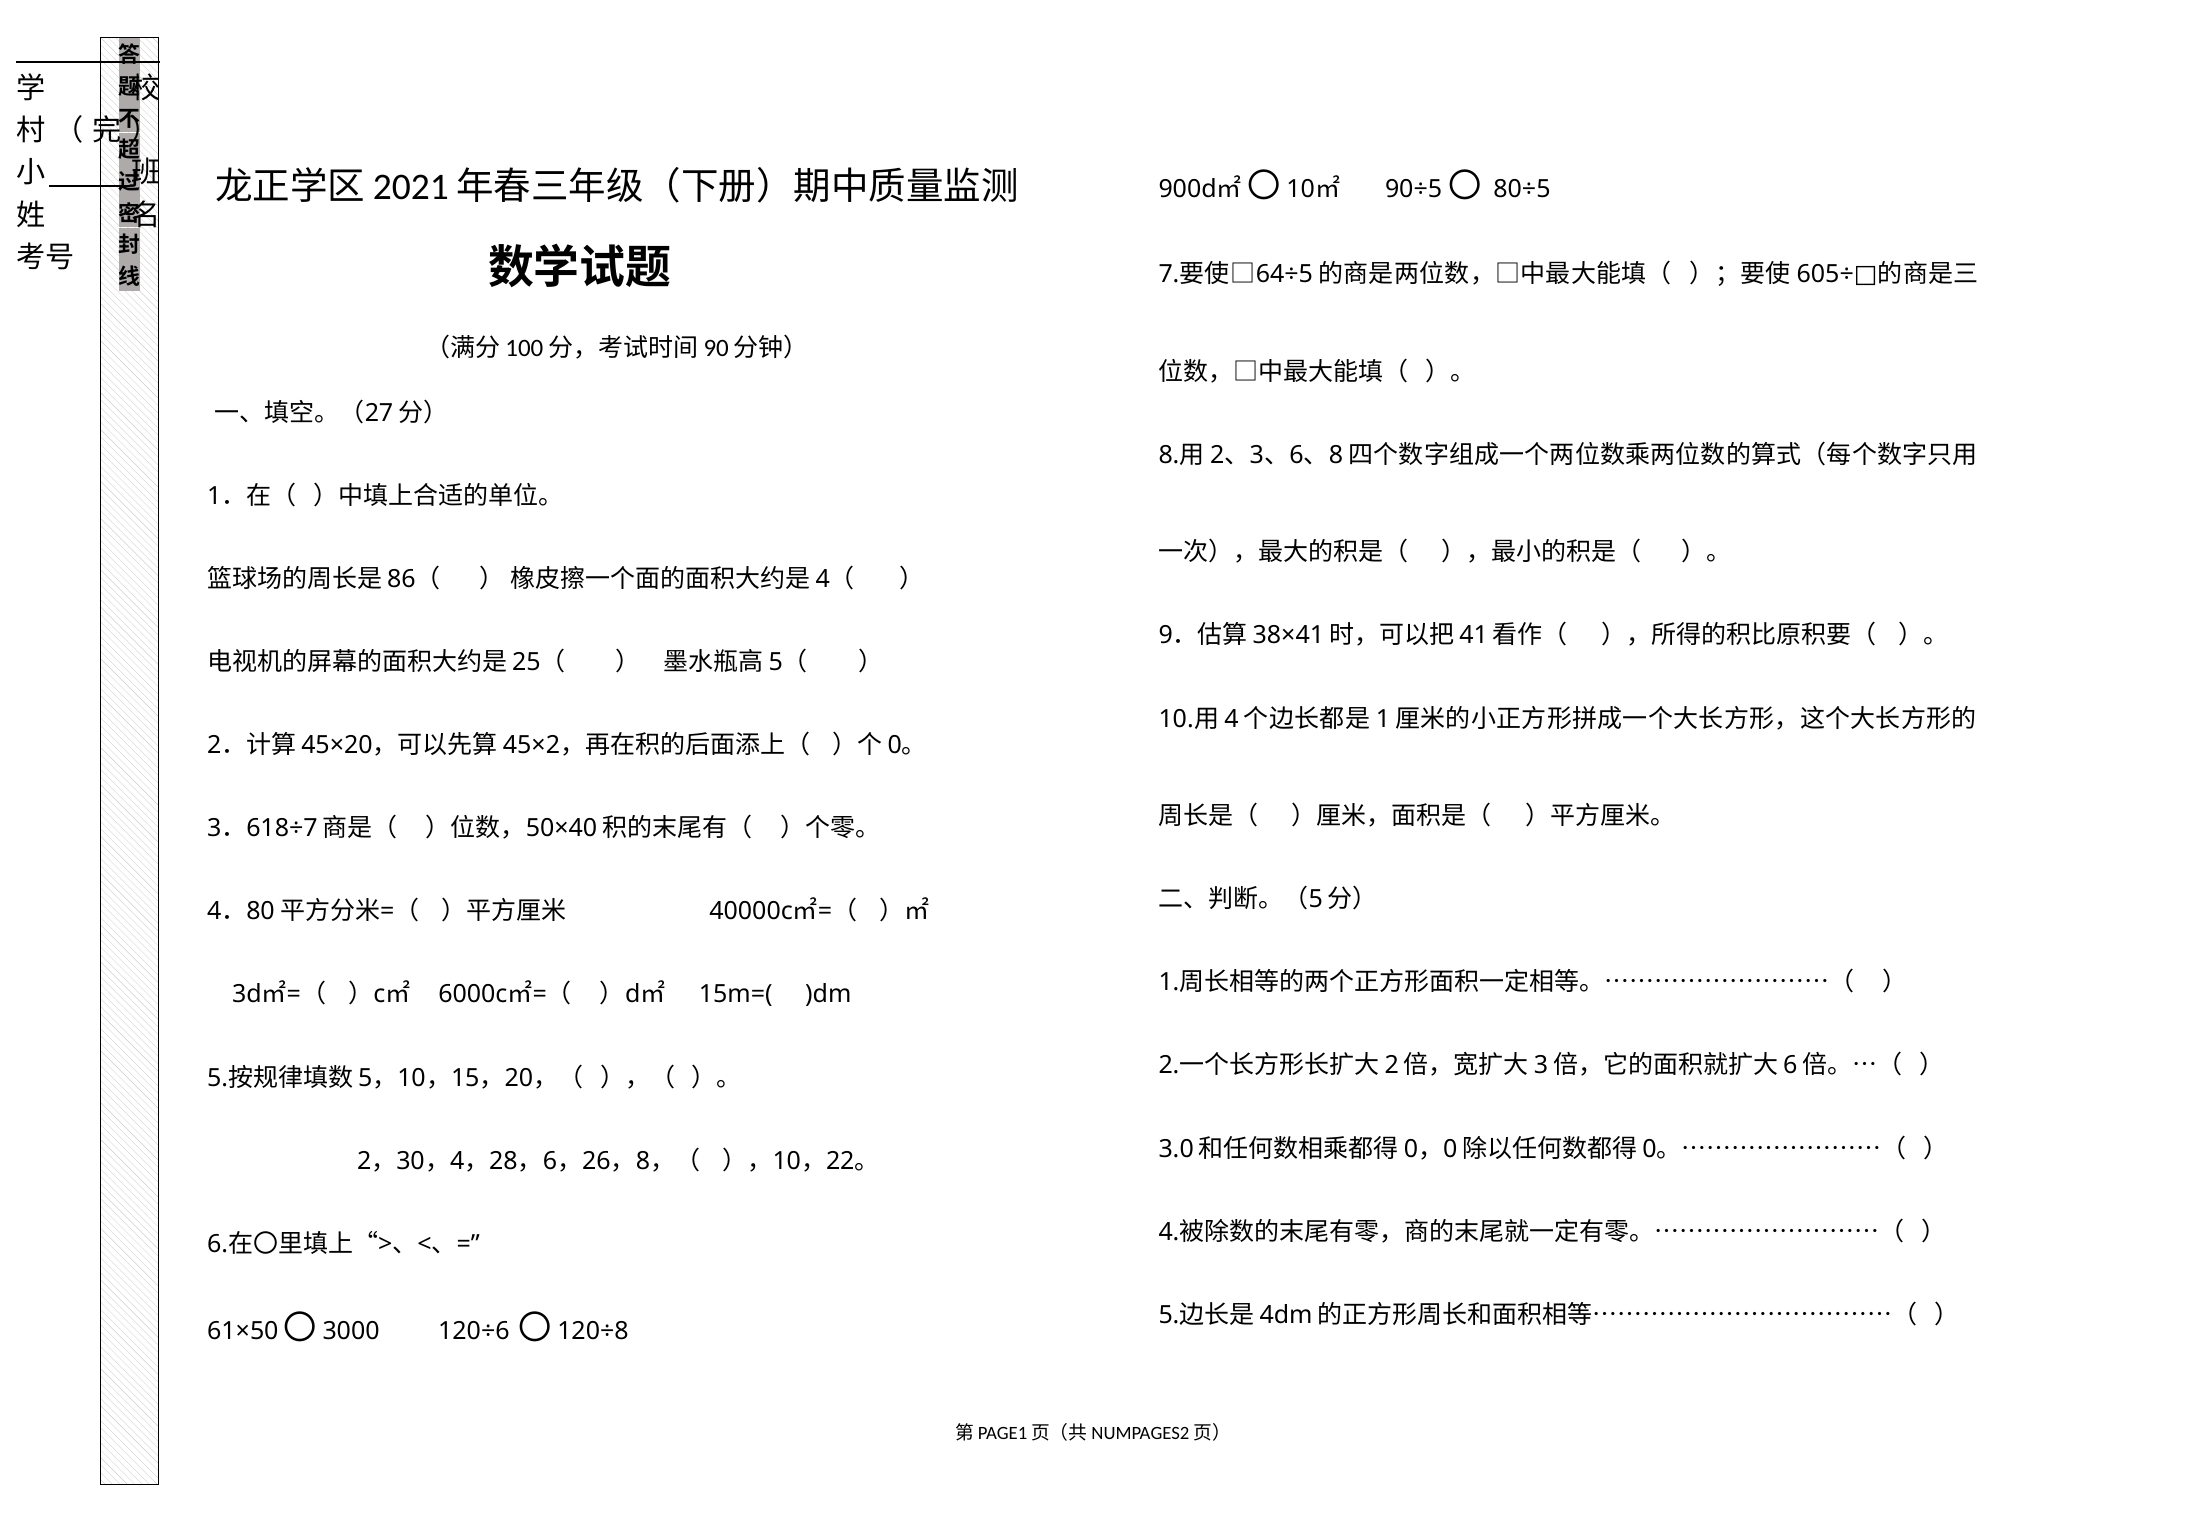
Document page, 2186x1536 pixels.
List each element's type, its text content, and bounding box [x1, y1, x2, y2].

text 5.边长是4dm的正方形周长和面积相等………………………………（ ） [1158, 1280, 1978, 1345]
text 一、填空。（27分） [214, 378, 1027, 443]
text 4.被除数的末尾有零，商的末尾就一定有零。………………………（ ） [1158, 1197, 1978, 1262]
text （满分100分，考试时间90分钟） [207, 313, 1027, 378]
text 6.在〇里填上“>、<、=” [207, 1209, 1027, 1274]
text 5.按规律填数5，10，15，20，（ ），（ ）。 [207, 1043, 1027, 1108]
text 8.用2、3、6、8四个数字组成一个两位数乘两位数的算式（每个数字只用一次），最大的积是（ ），最小的积是（ ）。 [1158, 420, 1978, 582]
text 1.周长相等的两个正方形面积一定相等。………………………（ ） [1158, 947, 1978, 1012]
text 3d㎡=（ ）c㎡ 6000c㎡=（ ）d㎡ 15m=( )dm [207, 959, 1027, 1024]
text 61×50〇 3000 120÷6 〇 120÷8 [207, 1292, 1027, 1357]
text 2.一个长方形长扩大2倍，宽扩大3倍，它的面积就扩大6倍。…（ ） [1158, 1031, 1978, 1096]
text 3．618÷7商是（ ）位数，50×40积的末尾有（ ）个零。 [207, 793, 1027, 858]
text 7.要使□64÷5的商是两位数，□中最大能填（ ）；要使605÷□的商是三位数，□中最大能填（ ）。 [1158, 239, 1978, 402]
text 10.用4个边长都是1厘米的小正方形拼成一个大长方形，这个大长方形的周长是（ ）厘米，面积是（ ）平方厘米。 [1158, 684, 1978, 846]
text 2．计算45×20，可以先算45×2，再在积的后面添上（ ）个0。 [207, 710, 1027, 775]
text 4．80平方分米=（ ）平方厘米 40000c㎡=（ ）㎡ [207, 876, 1027, 941]
text 2，30，4，28，6，26，8，（ ），10，22。 [207, 1126, 1027, 1191]
text 1．在（ ）中填上合适的单位。 [207, 461, 1027, 526]
text 篮球场的周长是86（ ） 橡皮擦一个面的面积大约是4（ ） [207, 544, 1027, 609]
text 900d㎡ 〇 10㎡ 90÷5 〇 80÷5 [1158, 150, 1978, 215]
text 数学试题 [207, 215, 1027, 313]
text 3.0和任何数相乘都得0，0除以任何数都得0。……………………（ ） [1158, 1114, 1978, 1179]
text 9．估算38×41时，可以把41看作（ ），所得的积比原积要（ ）。 [1158, 601, 1978, 666]
text 电视机的屏幕的面积大约是25（ ） 墨水瓶高5（ ） [207, 627, 1027, 692]
text 二、判断。（5分） [1158, 864, 1978, 929]
text 龙正学区2021年春三年级（下册）期中质量监测 [207, 150, 1027, 215]
